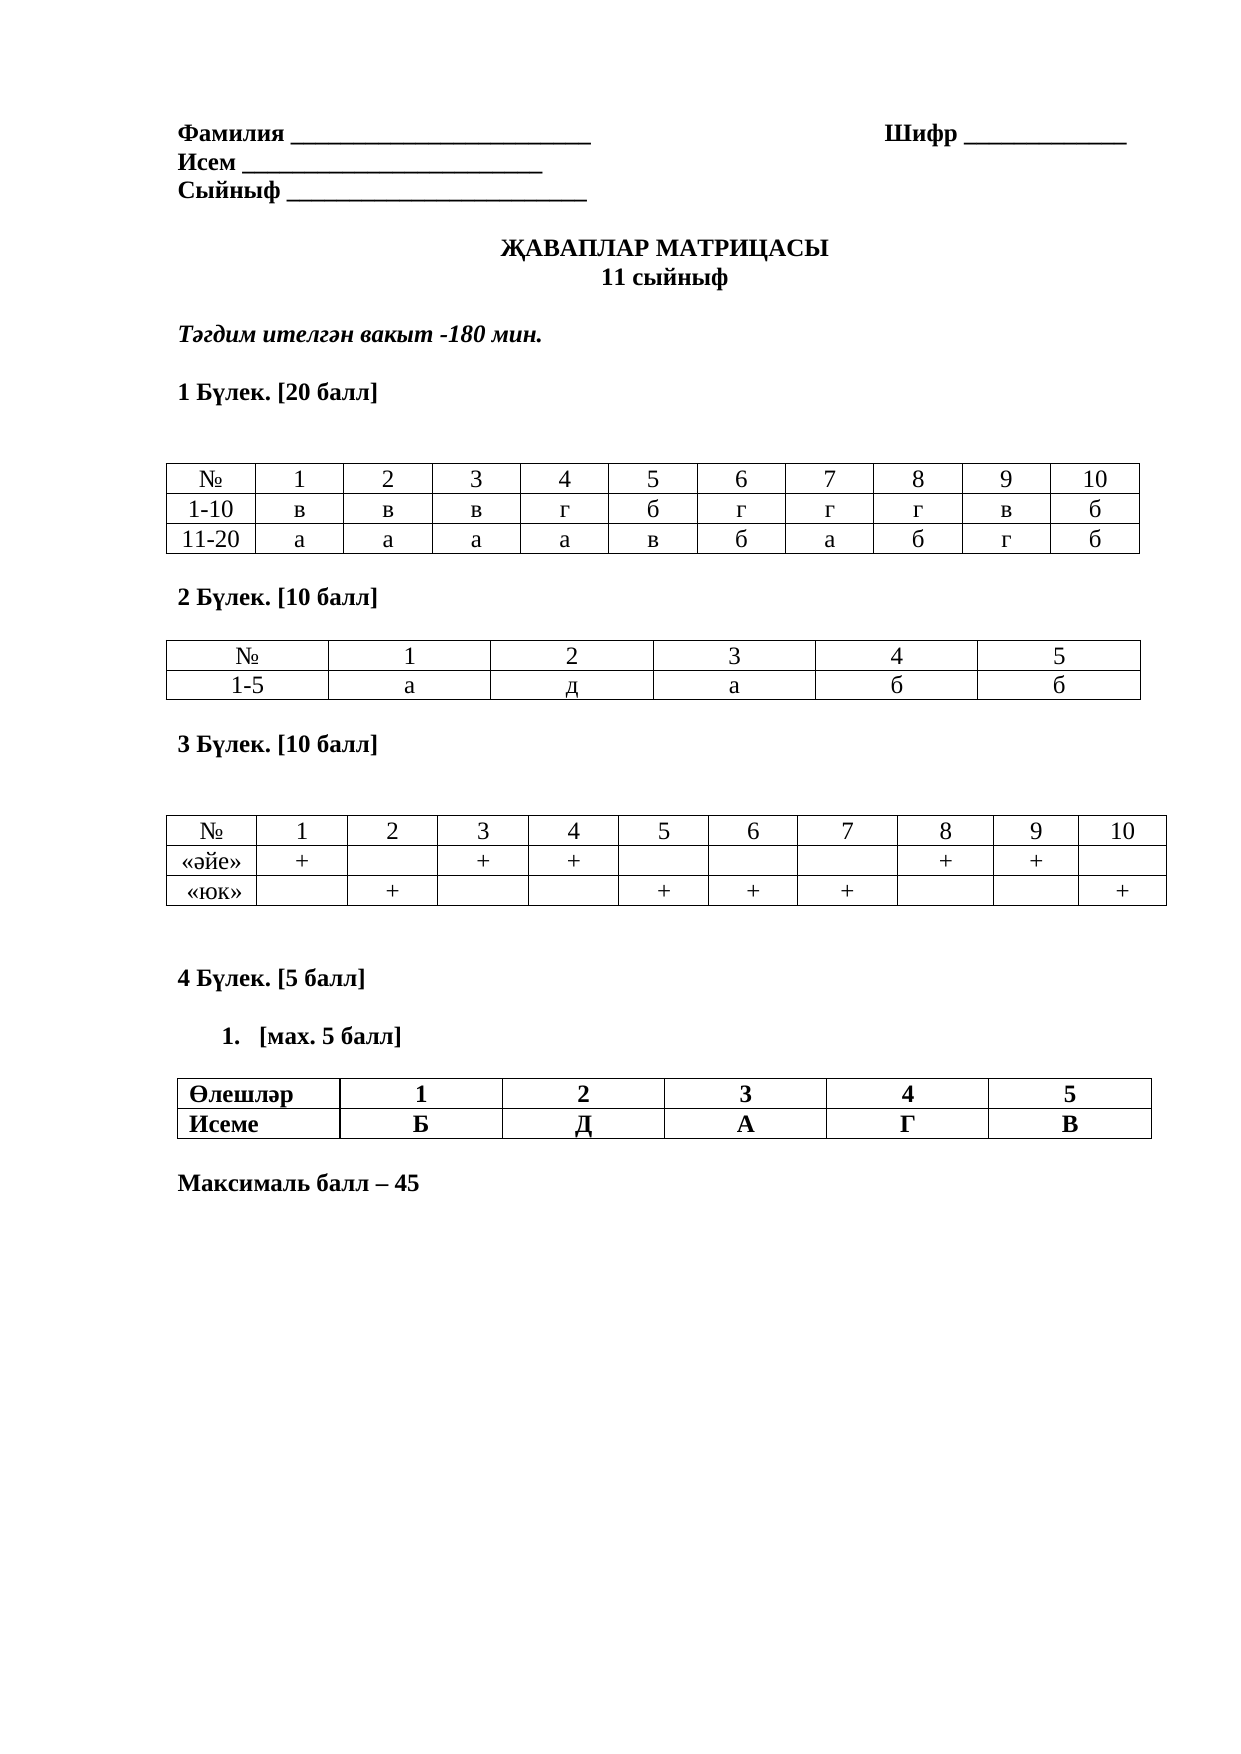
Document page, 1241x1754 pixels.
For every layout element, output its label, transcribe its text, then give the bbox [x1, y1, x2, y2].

table_header 3 [433, 464, 520, 493]
text Фамилия ________________________ Шифр _____________ [177, 118, 1152, 147]
table_cell + [619, 876, 708, 905]
table_cell а [433, 524, 520, 552]
table_header 6 [698, 464, 785, 493]
table_cell в [609, 524, 697, 552]
table_header 4 [521, 464, 608, 493]
table_header 10 [1051, 464, 1139, 493]
table_cell Д [503, 1109, 664, 1138]
table_header 3 [438, 816, 528, 845]
table_cell а [521, 524, 608, 552]
table_cell б [609, 494, 697, 523]
table_header 8 [874, 464, 962, 493]
table_header 5 [989, 1079, 1151, 1108]
table_cell д [491, 671, 653, 699]
table_cell А [665, 1109, 826, 1138]
table_cell Исеме [178, 1109, 339, 1138]
table_cell + [529, 846, 618, 875]
table_cell [798, 846, 897, 875]
table_header 2 [491, 641, 653, 669]
table_cell [619, 846, 708, 875]
text 3 Бүлек. [10 балл] [177, 729, 1152, 758]
text Тәгдим ителгән вакыт -180 мин. [177, 319, 1152, 348]
table_cell в [256, 494, 343, 523]
table_cell б [816, 671, 977, 699]
table_cell + [798, 876, 897, 905]
text 4 Бүлек. [5 балл] [177, 963, 1152, 992]
list [мах. 5 балл] [221, 1021, 1152, 1049]
text Максималь балл – 45 [177, 1168, 1152, 1196]
table_header 4 [827, 1079, 988, 1108]
table_cell б [978, 671, 1140, 699]
table_header 8 [898, 816, 993, 845]
table_header Өлешләр [178, 1079, 339, 1108]
table_cell [438, 876, 528, 905]
table_header № [167, 641, 328, 669]
table_cell а [344, 524, 432, 552]
table_cell 1-10 [167, 494, 255, 523]
table_cell б [1051, 524, 1139, 552]
table_cell [1079, 846, 1166, 875]
table_cell [348, 846, 437, 875]
table_header 3 [654, 641, 815, 669]
table_cell [994, 876, 1078, 905]
text Исем ________________________ [177, 147, 1152, 176]
table_header 2 [503, 1079, 664, 1108]
table_cell + [1079, 876, 1166, 905]
table_header 1 [341, 1079, 502, 1108]
table_cell г [963, 524, 1050, 552]
table_cell [257, 876, 347, 905]
table_cell б [1051, 494, 1139, 523]
table_header 9 [963, 464, 1050, 493]
table_cell а [256, 524, 343, 552]
table_header 4 [529, 816, 618, 845]
table_cell [529, 876, 618, 905]
table_cell «әйе» [167, 846, 256, 875]
table_cell г [521, 494, 608, 523]
text ҖАВАПЛАР МАТРИЦАСЫ [177, 233, 1152, 262]
table_cell а [329, 671, 490, 699]
table_header 1 [256, 464, 343, 493]
table_cell б [698, 524, 785, 552]
table_header 1 [329, 641, 490, 669]
table_header 6 [709, 816, 797, 845]
table_cell «юк» [167, 876, 256, 905]
table_cell [709, 846, 797, 875]
text 2 Бүлек. [10 балл] [177, 582, 1152, 611]
table_cell 1-5 [167, 671, 328, 699]
table_header 3 [665, 1079, 826, 1108]
table_cell а [786, 524, 873, 552]
table_cell г [874, 494, 962, 523]
table_header 5 [619, 816, 708, 845]
table_cell в [963, 494, 1050, 523]
table_header 4 [816, 641, 977, 669]
text Сыйныф ________________________ [177, 176, 1152, 204]
table_cell Б [341, 1109, 502, 1138]
table_cell в [433, 494, 520, 523]
table_cell г [786, 494, 873, 523]
table_cell + [257, 846, 347, 875]
table_cell + [994, 846, 1078, 875]
table_header 2 [344, 464, 432, 493]
table_cell б [874, 524, 962, 552]
table_cell + [348, 876, 437, 905]
table_header 10 [1079, 816, 1166, 845]
text 11 сыйныф [177, 262, 1152, 291]
table_header 7 [786, 464, 873, 493]
table_cell г [698, 494, 785, 523]
table_cell в [344, 494, 432, 523]
table_cell + [709, 876, 797, 905]
table_header 5 [978, 641, 1140, 669]
table_header № [167, 464, 255, 493]
table_cell В [989, 1109, 1151, 1138]
table_cell а [654, 671, 815, 699]
table_header 9 [994, 816, 1078, 845]
table_header № [167, 816, 256, 845]
table_cell + [898, 846, 993, 875]
table_cell Г [827, 1109, 988, 1138]
table_header 7 [798, 816, 897, 845]
table_cell [898, 876, 993, 905]
table_header 5 [609, 464, 697, 493]
table_header 1 [257, 816, 347, 845]
table_cell 11-20 [167, 524, 255, 552]
table_cell + [438, 846, 528, 875]
table_header 2 [348, 816, 437, 845]
text 1 Бүлек. [20 балл] [177, 377, 1152, 406]
